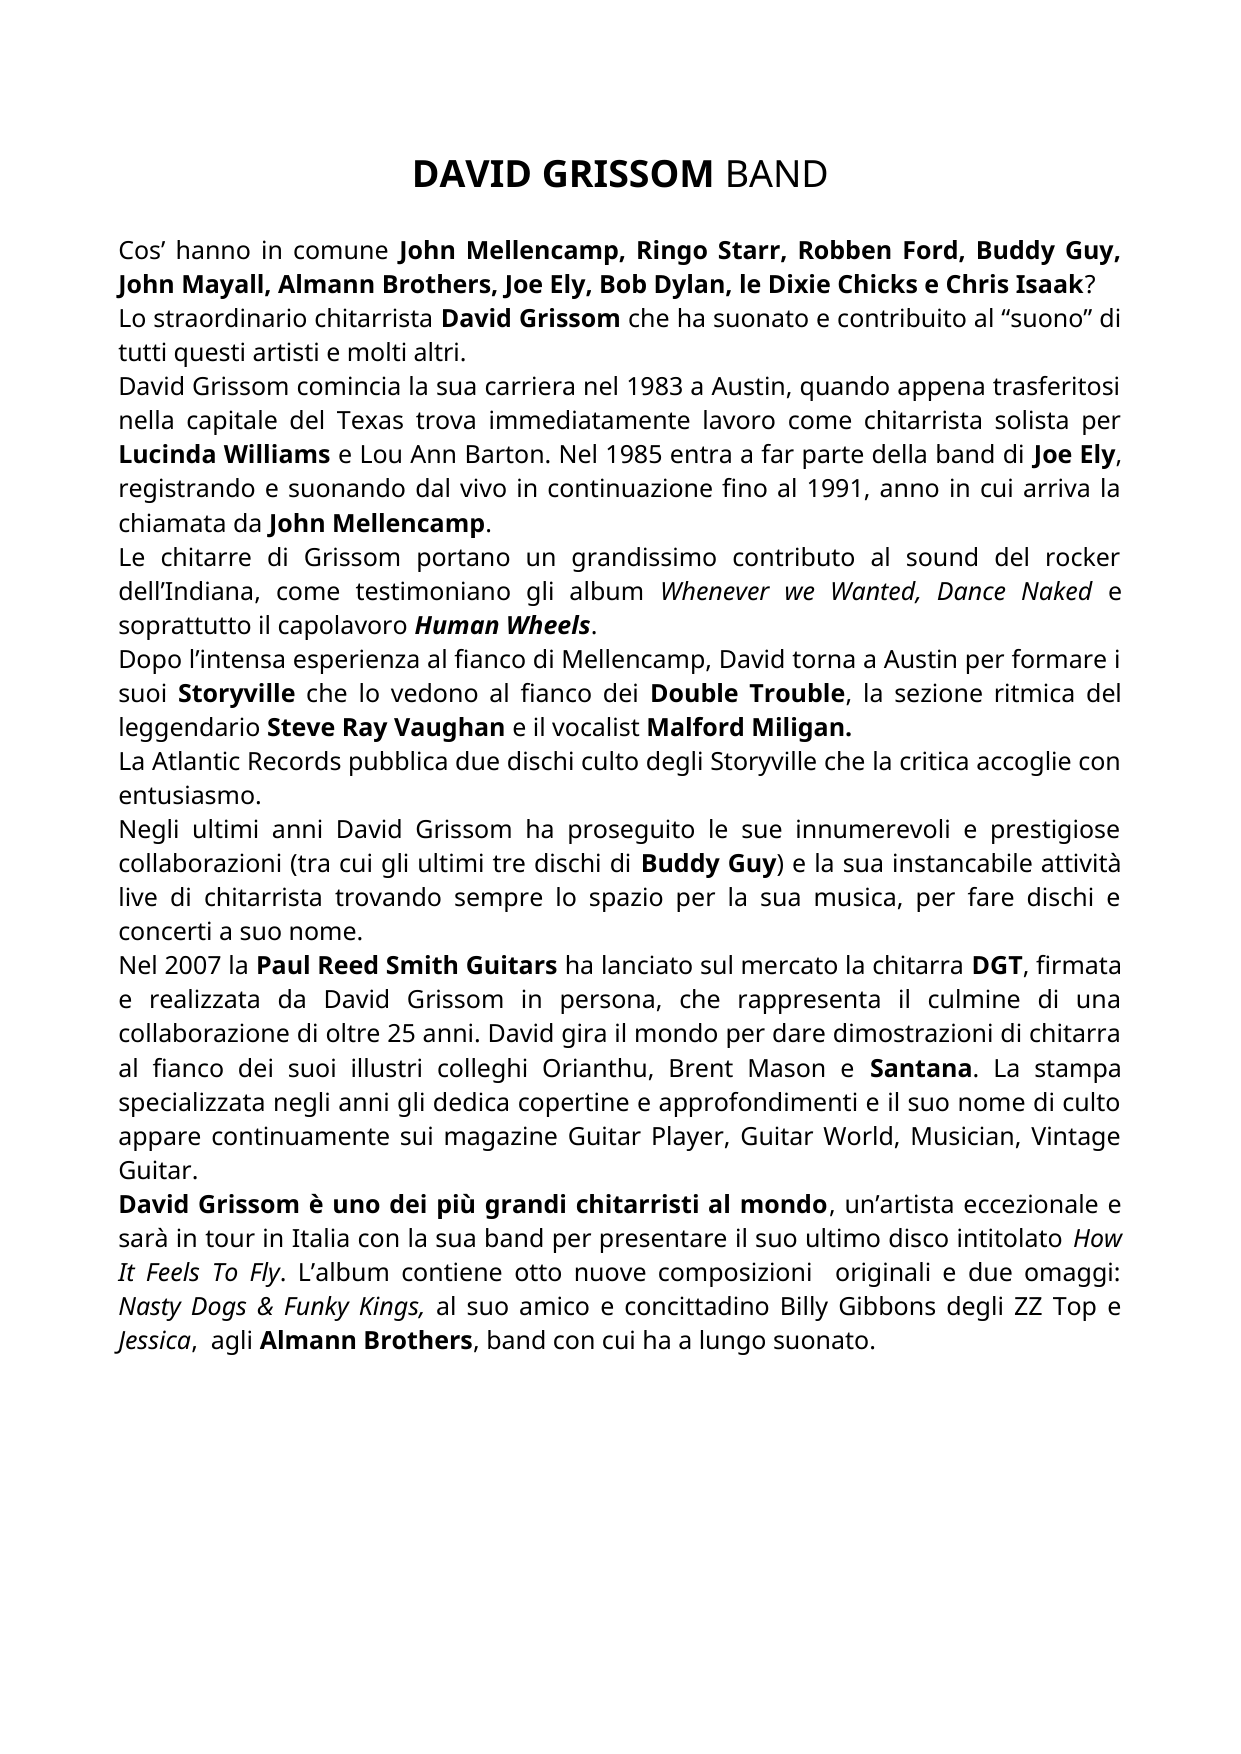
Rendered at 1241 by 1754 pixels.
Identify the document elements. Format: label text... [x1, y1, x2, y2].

text Nel 2007 la Paul Reed Smith Guitars ha lanciato sul mercato la chitarra DGT, firmata e realizzata da David Grissom in persona, che rappresenta il culmine di una collaborazione di oltre 25 anni. David gira il mondo per dare dimostrazioni di chitarra al fianco dei suoi illustri colleghi Orianthu, Brent Mason e Santana. La stampa specializzata negli anni gli dedica copertine e approfondimenti e il suo nome di culto appare continuamente sui magazine Guitar Player, Guitar World, Musician, Vintage Guitar. [118, 948, 1122, 1186]
text Cos’ hanno in comune John Mellencamp, Ringo Starr, Robben Ford, Buddy Guy, John Mayall, Almann Brothers, Joe Ely, Bob Dylan, le Dixie Chicks e Chris Isaak? [118, 233, 1122, 301]
text Negli ultimi anni David Grissom ha proseguito le sue innumerevoli e prestigiose collaborazioni (tra cui gli ultimi tre dischi di Buddy Guy) e la sua instancabile attività live di chitarrista trovando sempre lo spazio per la sua musica, per fare dischi e concerti a suo nome. [118, 812, 1122, 948]
text David Grissom comincia la sua carriera nel 1983 a Austin, quando appena trasferitosi nella capitale del Texas trova immediatamente lavoro come chitarrista solista per Lucinda Williams e Lou Ann Barton. Nel 1985 entra a far parte della band di Joe Ely, registrando e suonando dal vivo in continuazione fino al 1991, anno in cui arriva la chiamata da John Mellencamp. [118, 369, 1122, 539]
text Le chitarre di Grissom portano un grandissimo contributo al sound del rocker dell’Indiana, come testimoniano gli album Whenever we Wanted, Dance Naked e soprattutto il capolavoro Human Wheels. [118, 539, 1122, 641]
text Lo straordinario chitarrista David Grissom che ha suonato e contribuito al “suono” di tutti questi artisti e molti altri. [118, 301, 1122, 369]
text Dopo l’intensa esperienza al fianco di Mellencamp, David torna a Austin per formare i suoi Storyville che lo vedono al fianco dei Double Trouble, la sezione ritmica del leggendario Steve Ray Vaughan e il vocalist Malford Miligan. [118, 641, 1122, 744]
text DAVID GRISSOM BAND [118, 148, 1122, 199]
text David Grissom è uno dei più grandi chitarristi al mondo, un’artista eccezionale e sarà in tour in Italia con la sua band per presentare il suo ultimo disco intitolato How It Feels To Fly. L’album contiene otto nuove composizioni originali e due omaggi: Nasty Dogs & Funky Kings, al suo amico e concittadino Billy Gibbons degli ZZ Top e Jessica, agli Almann Brothers, band con cui ha a lungo suonato. [118, 1186, 1122, 1357]
text La Atlantic Records pubblica due dischi culto degli Storyville che la critica accoglie con entusiasmo. [118, 744, 1122, 812]
